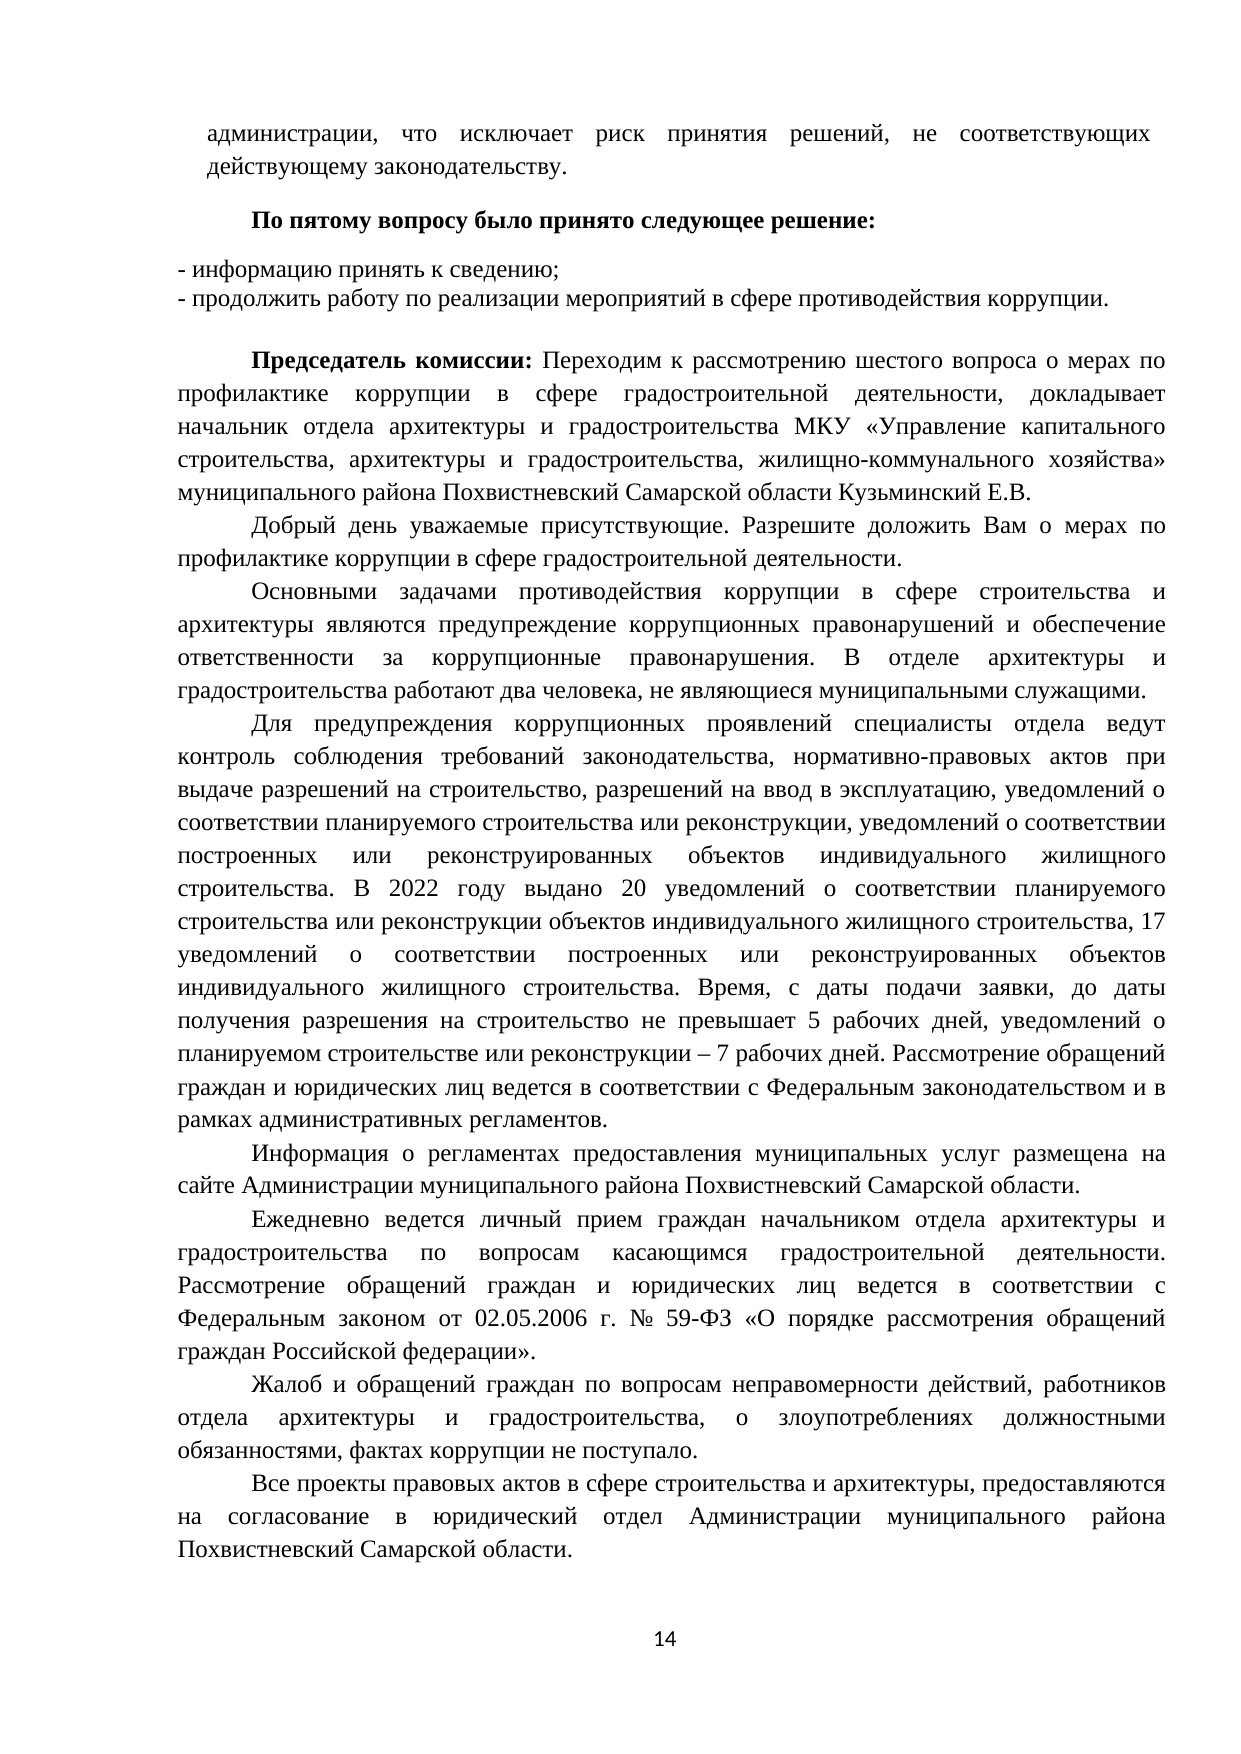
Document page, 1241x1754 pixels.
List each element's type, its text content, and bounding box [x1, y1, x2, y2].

list Ежедневно ведется личный прием граждан начальником отдела архитектуры и градостроительства по вопросам касающимся градостроительной деятельности. Рассмотрение обращений граждан и юридических лиц ведется в соответствии с Федеральным законом от 02.05.2006 г. № 59-ФЗ «О порядке рассмотрения обращений граждан Российской федерации». [177, 1204, 1167, 1364]
text - продолжить работу по реализации мероприятий в сфере противодействия коррупции. [177, 283, 1152, 312]
list Добрый день уважаемые присутствующие. Разрешите доложить Вам о мерах по профилактике коррупции в сфере градостроительной деятельности. [177, 510, 1167, 572]
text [192, 118, 1152, 180]
text - информацию принять к сведению; [177, 254, 1152, 283]
list Жалоб и обращений граждан по вопросам неправомерности действий, работников отдела архитектуры и градостроительства, о злоупотреблениях должностными обязанностями, фактах коррупции не поступало. [177, 1369, 1167, 1463]
list Информация о регламентах предоставления муниципальных услуг размещена на сайте Администрации муниципального района Похвистневский Самарской области. [177, 1138, 1167, 1199]
list Основными задачами противодействия коррупции в сфере строительства и архитектуры являются предупреждение коррупционных правонарушений и обеспечение ответственности за коррупционные правонарушения. В отделе архитектуры и градостроительства работают два человека, не являющиеся муниципальными служащими. [177, 576, 1167, 704]
list Для предупреждения коррупционных проявлений специалисты отдела ведут контроль соблюдения требований законодательства, нормативно-правовых актов при выдаче разрешений на строительство, разрешений на ввод в эксплуатацию, уведомлений о соответствии планируемого строительства или реконструкции, уведомлений о соответствии построенных или реконструированных объектов индивидуального жилищного строительства. В 2022 году выдано 20 уведомлений о соответствии планируемого строительства или реконструкции объектов индивидуального жилищного строительства, 17 уведомлений о соответствии построенных или реконструированных объектов индивидуального жилищного строительства. Время, с даты подачи заявки, до даты получения разрешения на строительство не превышает 5 рабочих дней, уведомлений о планируемом строительстве или реконструкции – 7 рабочих дней. Рассмотрение обращений граждан и юридических лиц ведется в соответствии с Федеральным законодательством и в рамках административных регламентов. [177, 708, 1167, 1133]
text По пятому вопросу было принято следующее решение: [177, 205, 1152, 234]
list Председатель комиссии: Переходим к рассмотрению шестого вопроса о мерах по профилактике коррупции в сфере градостроительной деятельности, докладывает начальник отдела архитектуры и градостроительства МКУ «Управление капитального строительства, архитектуры и градостроительства, жилищно-коммунального хозяйства» муниципального района Похвистневский Самарской области Кузьминский Е.В. [177, 345, 1167, 506]
list Все проекты правовых актов в сфере строительства и архитектуры, предоставляются на согласование в юридический отдел Администрации муниципального района Похвистневский Самарской области. [177, 1468, 1167, 1563]
